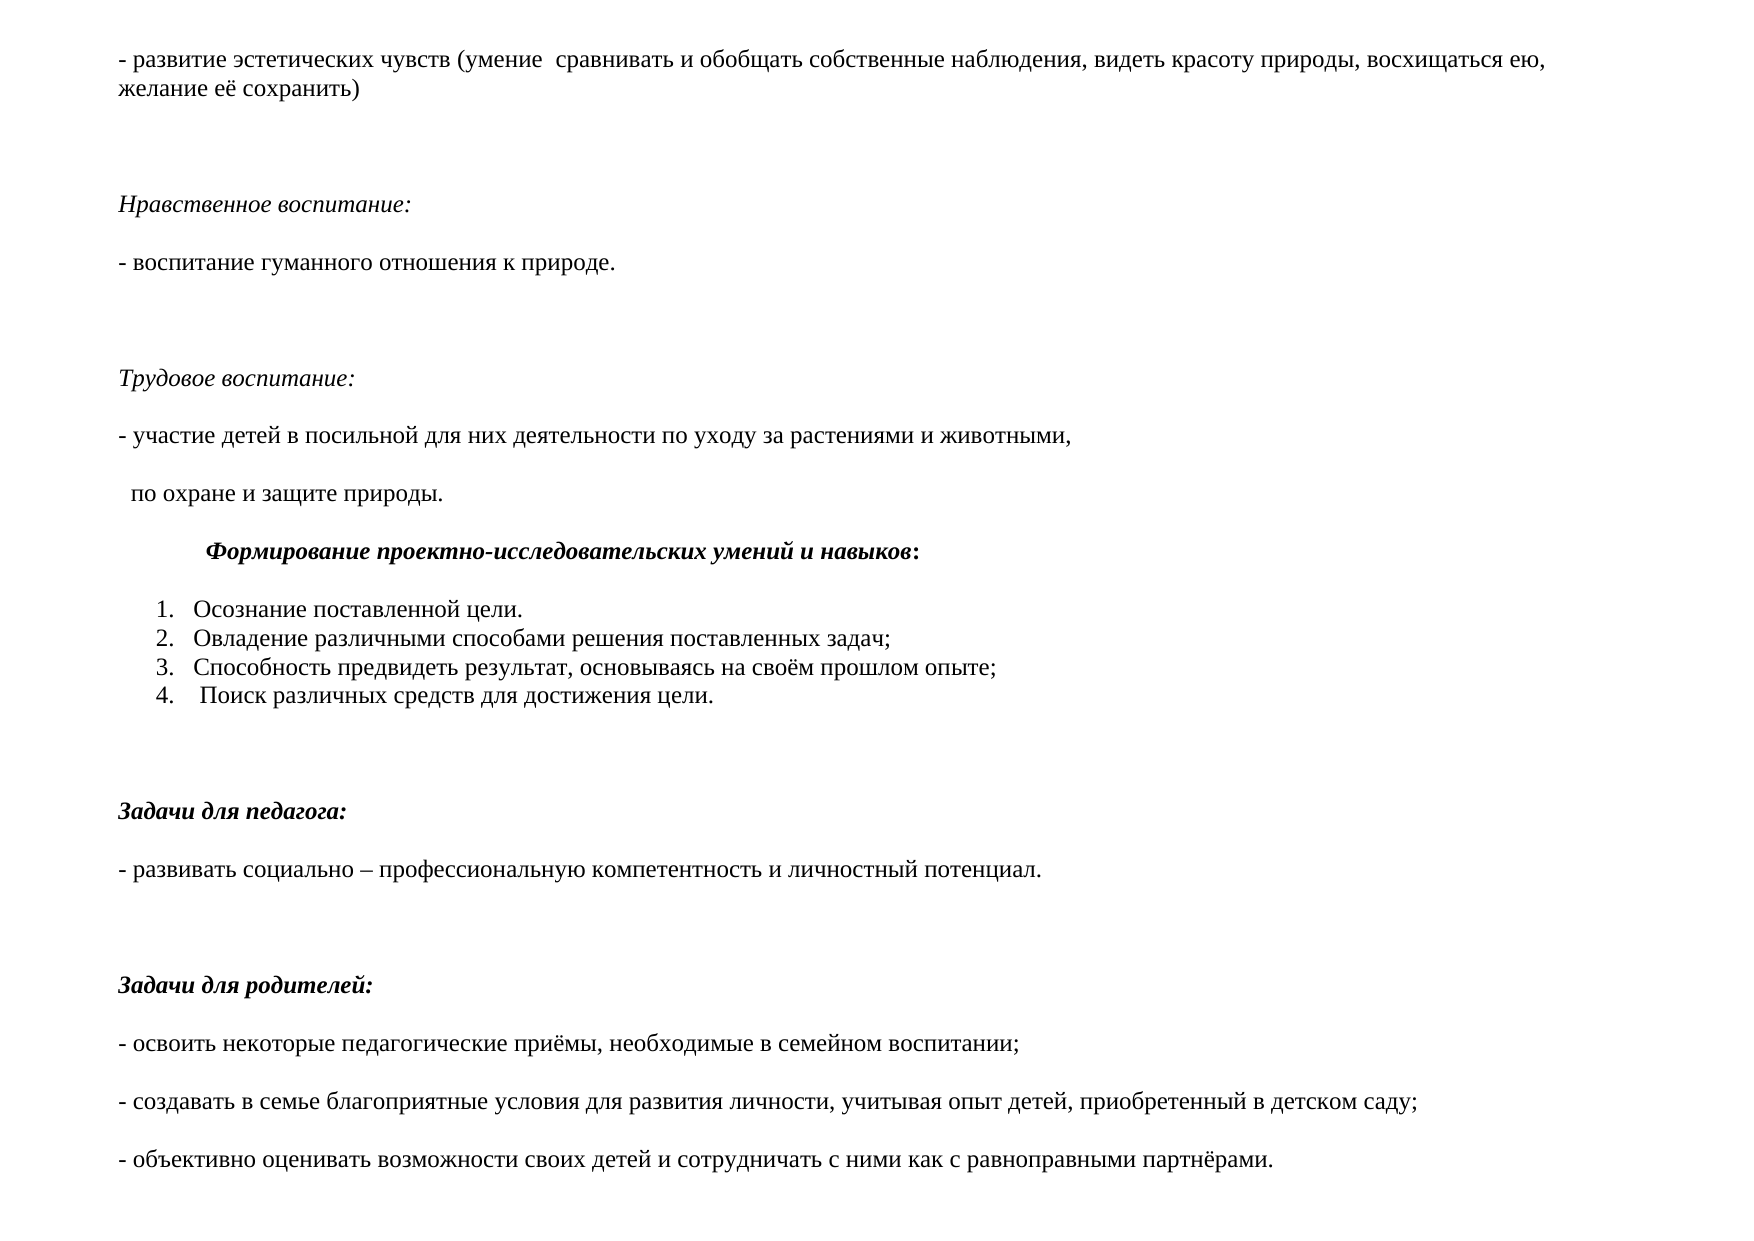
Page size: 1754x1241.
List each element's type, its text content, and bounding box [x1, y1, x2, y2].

text Формирование проектно-исследовательских умений и навыков: [118, 536, 1636, 565]
list Поиск различных средств для достижения цели. [156, 681, 1636, 709]
text по охране и защите природы. [118, 478, 1636, 507]
text - создавать в семье благоприятные условия для развития личности, учитывая опыт детей, приобретенный в детском саду; [118, 1086, 1636, 1115]
list Способность предвидеть результат, основываясь на своём прошлом опыте; [156, 652, 1636, 681]
list Овладение различными способами решения поставленных задач; [156, 623, 1636, 652]
text - развитие эстетических чувств (умение сравнивать и обобщать собственные наблюдения, видеть красоту природы, восхищаться ею, желание её сохранить) [118, 44, 1636, 102]
list Осознание поставленной цели. [156, 594, 1636, 623]
text Задачи для педагога: [118, 796, 1636, 825]
text Нравственное воспитание: [118, 189, 1636, 218]
text - участие детей в посильной для них деятельности по уходу за растениями и животными, [118, 421, 1636, 449]
text Задачи для родителей: [118, 970, 1636, 999]
text Трудовое воспитание: [118, 363, 1636, 391]
text - развивать социально – профессиональную компетентность и личностный потенциал. [118, 854, 1636, 883]
text - освоить некоторые педагогические приёмы, необходимые в семейном воспитании; [118, 1028, 1636, 1057]
text - воспитание гуманного отношения к природе. [118, 247, 1636, 276]
text - объективно оценивать возможности своих детей и сотрудничать с ними как с равноправными партнёрами. [118, 1144, 1636, 1173]
